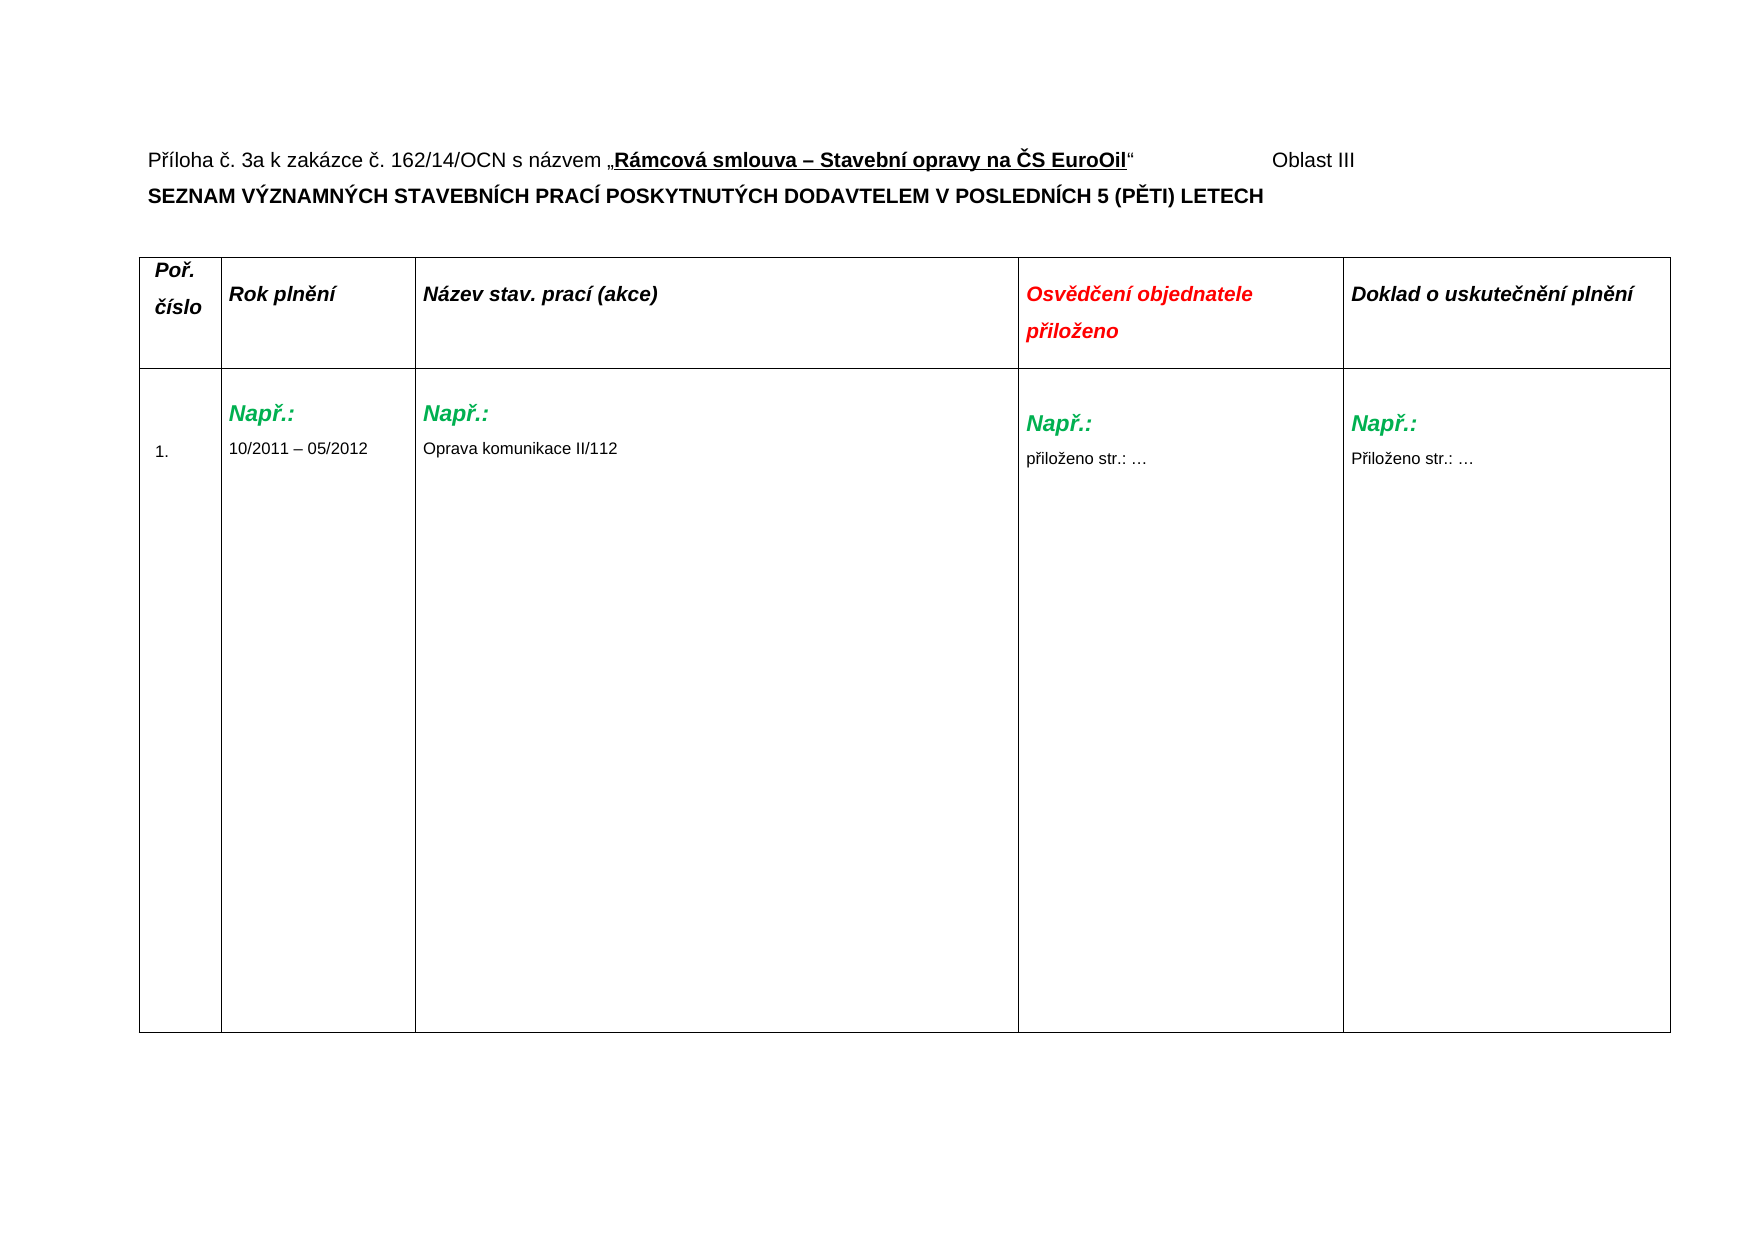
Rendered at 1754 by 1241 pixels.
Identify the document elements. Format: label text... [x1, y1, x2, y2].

table_cell 1. [140, 369, 221, 1032]
table_header Osvědčení objednatele přiloženo [1019, 258, 1343, 367]
table_header Poř. číslo [140, 258, 221, 367]
text seznam významných stavebních prací poskytnutých dodavtelem v posledních 5 (pěti) letech [148, 184, 1606, 208]
table_header Název stav. prací (akce) [416, 258, 1018, 367]
table_cell Např.: Oprava komunikace II/112 [416, 369, 1018, 1032]
table_header Rok plnění [222, 258, 415, 367]
table_cell Např.: 10/2011 – 05/2012 [222, 369, 415, 1032]
table_cell Např.: přiloženo str.: … [1019, 369, 1343, 1032]
text Příloha č. 3a k zakázce č. 162/14/OCN s názvem „Rámcová smlouva – Stavební opravy na ČS EuroOil“ Oblast III [148, 148, 1606, 172]
table_header Doklad o uskutečnění plnění [1344, 258, 1670, 367]
table_cell Např.: Přiloženo str.: … [1344, 369, 1670, 1032]
